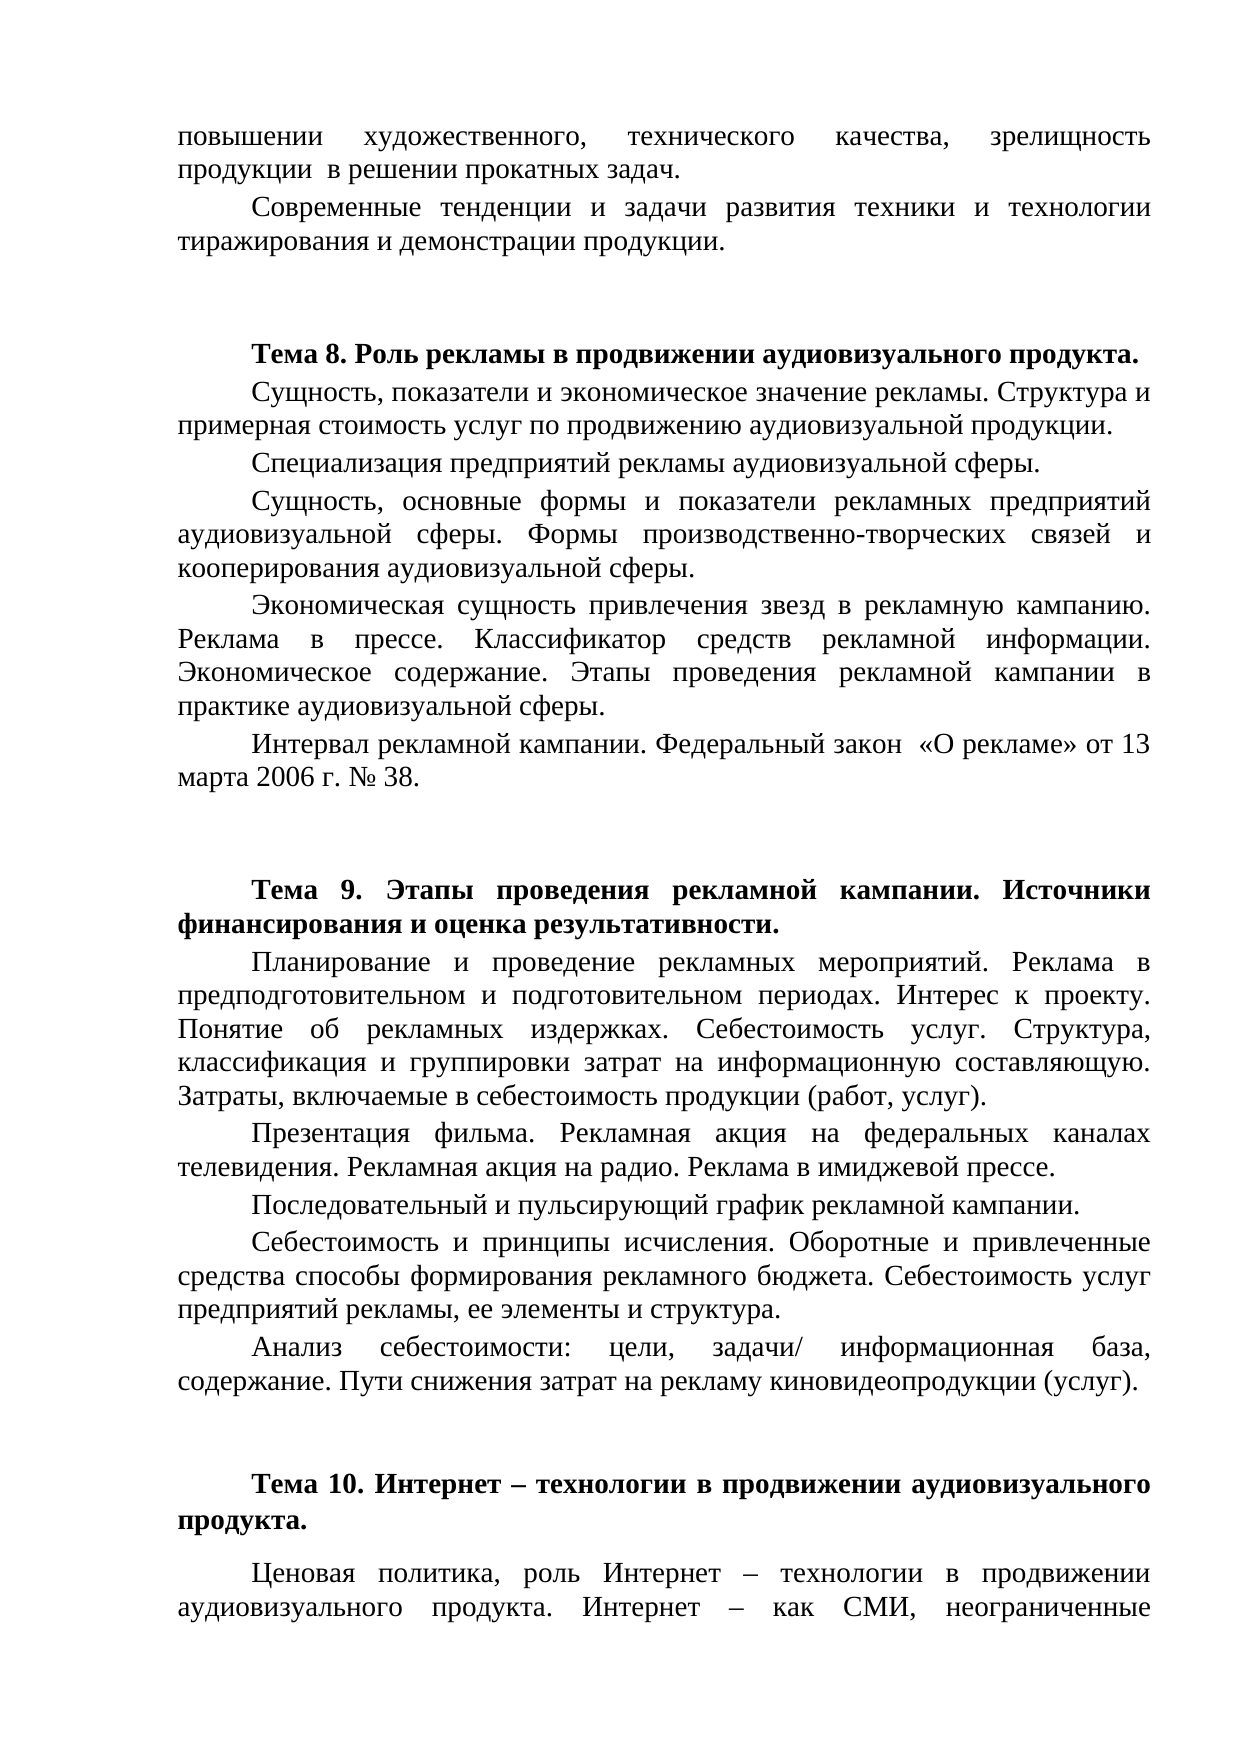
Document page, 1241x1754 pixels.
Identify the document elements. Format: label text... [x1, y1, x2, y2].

text Специализация предприятий рекламы аудиовизуальной сферы. [177, 445, 1152, 478]
text Презентация фильма. Рекламная акция на федеральных каналах телевидения. Рекламная акция на радио. Реклама в имиджевой прессе. [177, 1116, 1152, 1183]
text Тема 8. Роль рекламы в продвижении аудиовизуального продукта. [177, 336, 1152, 369]
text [177, 118, 1152, 185]
text Тема 9. Этапы проведения рекламной кампании. Источники финансирования и оценка результативности. [177, 872, 1152, 939]
text Тема 10. Интернет – технологии в продвижении аудиовизуального продукта. [177, 1466, 1152, 1536]
text Интервал рекламной кампании. Федеральный закон «О рекламе» от 13 марта 2006 г. № 38. [177, 726, 1152, 793]
text Анализ себестоимости: цели, задачи/ информационная база, содержание. Пути снижения затрат на рекламу киновидеопродукции (услуг). [177, 1329, 1152, 1396]
text Последовательный и пульсирующий график рекламной кампании. [177, 1187, 1152, 1220]
text Сущность, основные формы и показатели рекламных предприятий аудиовизуальной сферы. Формы производственно-творческих связей и кооперирования аудиовизуальной сферы. [177, 483, 1152, 583]
text Сущность, показатели и экономическое значение рекламы. Структура и примерная стоимость услуг по продвижению аудиовизуальной продукции. [177, 374, 1152, 441]
text Современные тенденции и задачи развития техники и технологии тиражирования и демонстрации продукции. [177, 189, 1152, 256]
text Себестоимость и принципы исчисления. Оборотные и привлеченные средства способы формирования рекламного бюджета. Себестоимость услуг предприятий рекламы, ее элементы и структура. [177, 1224, 1152, 1325]
text Экономическая сущность привлечения звезд в рекламную кампанию. Реклама в прессе. Классификатор средств рекламной информации. Экономическое содержание. Этапы проведения рекламной кампании в практике аудиовизуальной сферы. [177, 587, 1152, 722]
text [177, 1555, 1152, 1622]
text Планирование и проведение рекламных мероприятий. Реклама в предподготовительном и подготовительном периодах. Интерес к проекту. Понятие об рекламных издержках. Себестоимость услуг. Структура, классификация и группировки затрат на информационную составляющую. Затраты, включаемые в себестоимость продукции (работ, услуг). [177, 944, 1152, 1111]
